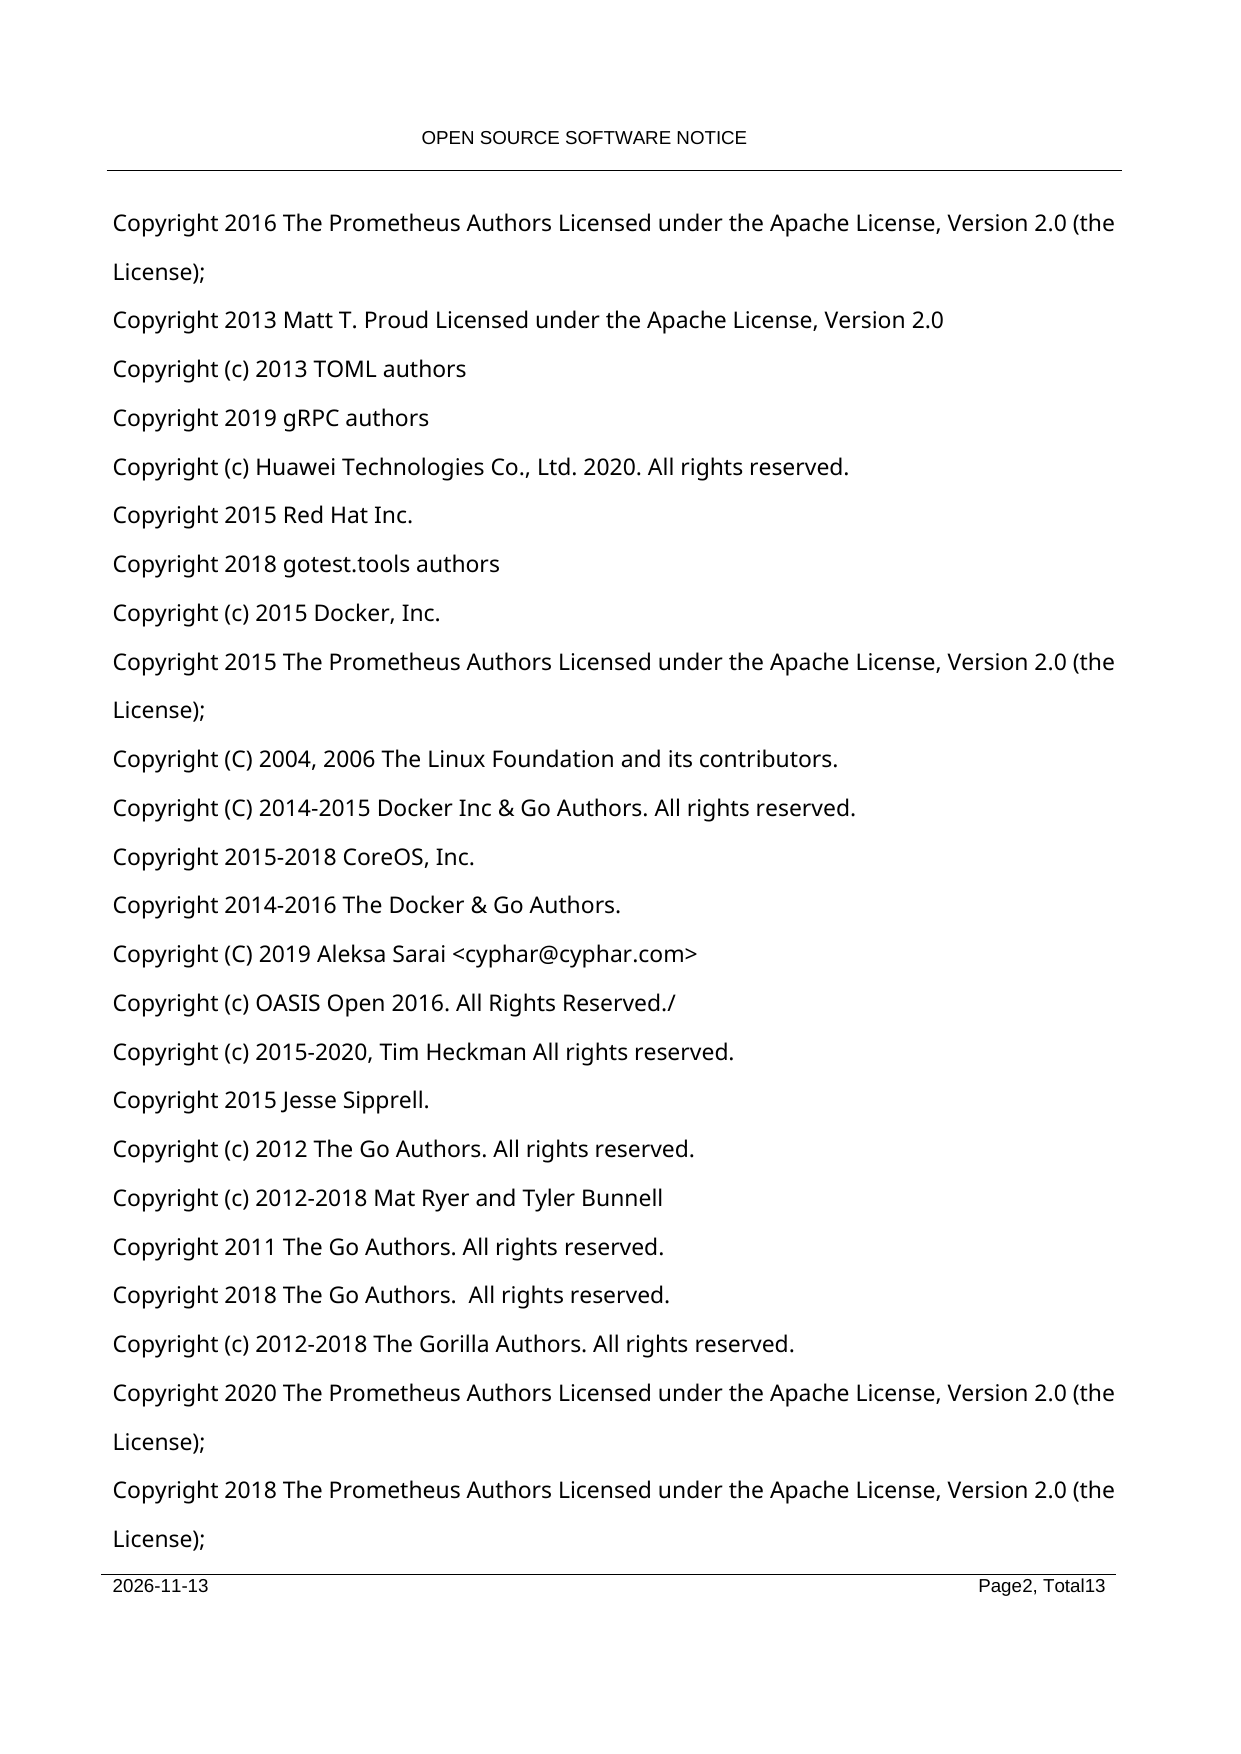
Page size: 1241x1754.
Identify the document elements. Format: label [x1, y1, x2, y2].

text [112, 206, 1128, 1555]
